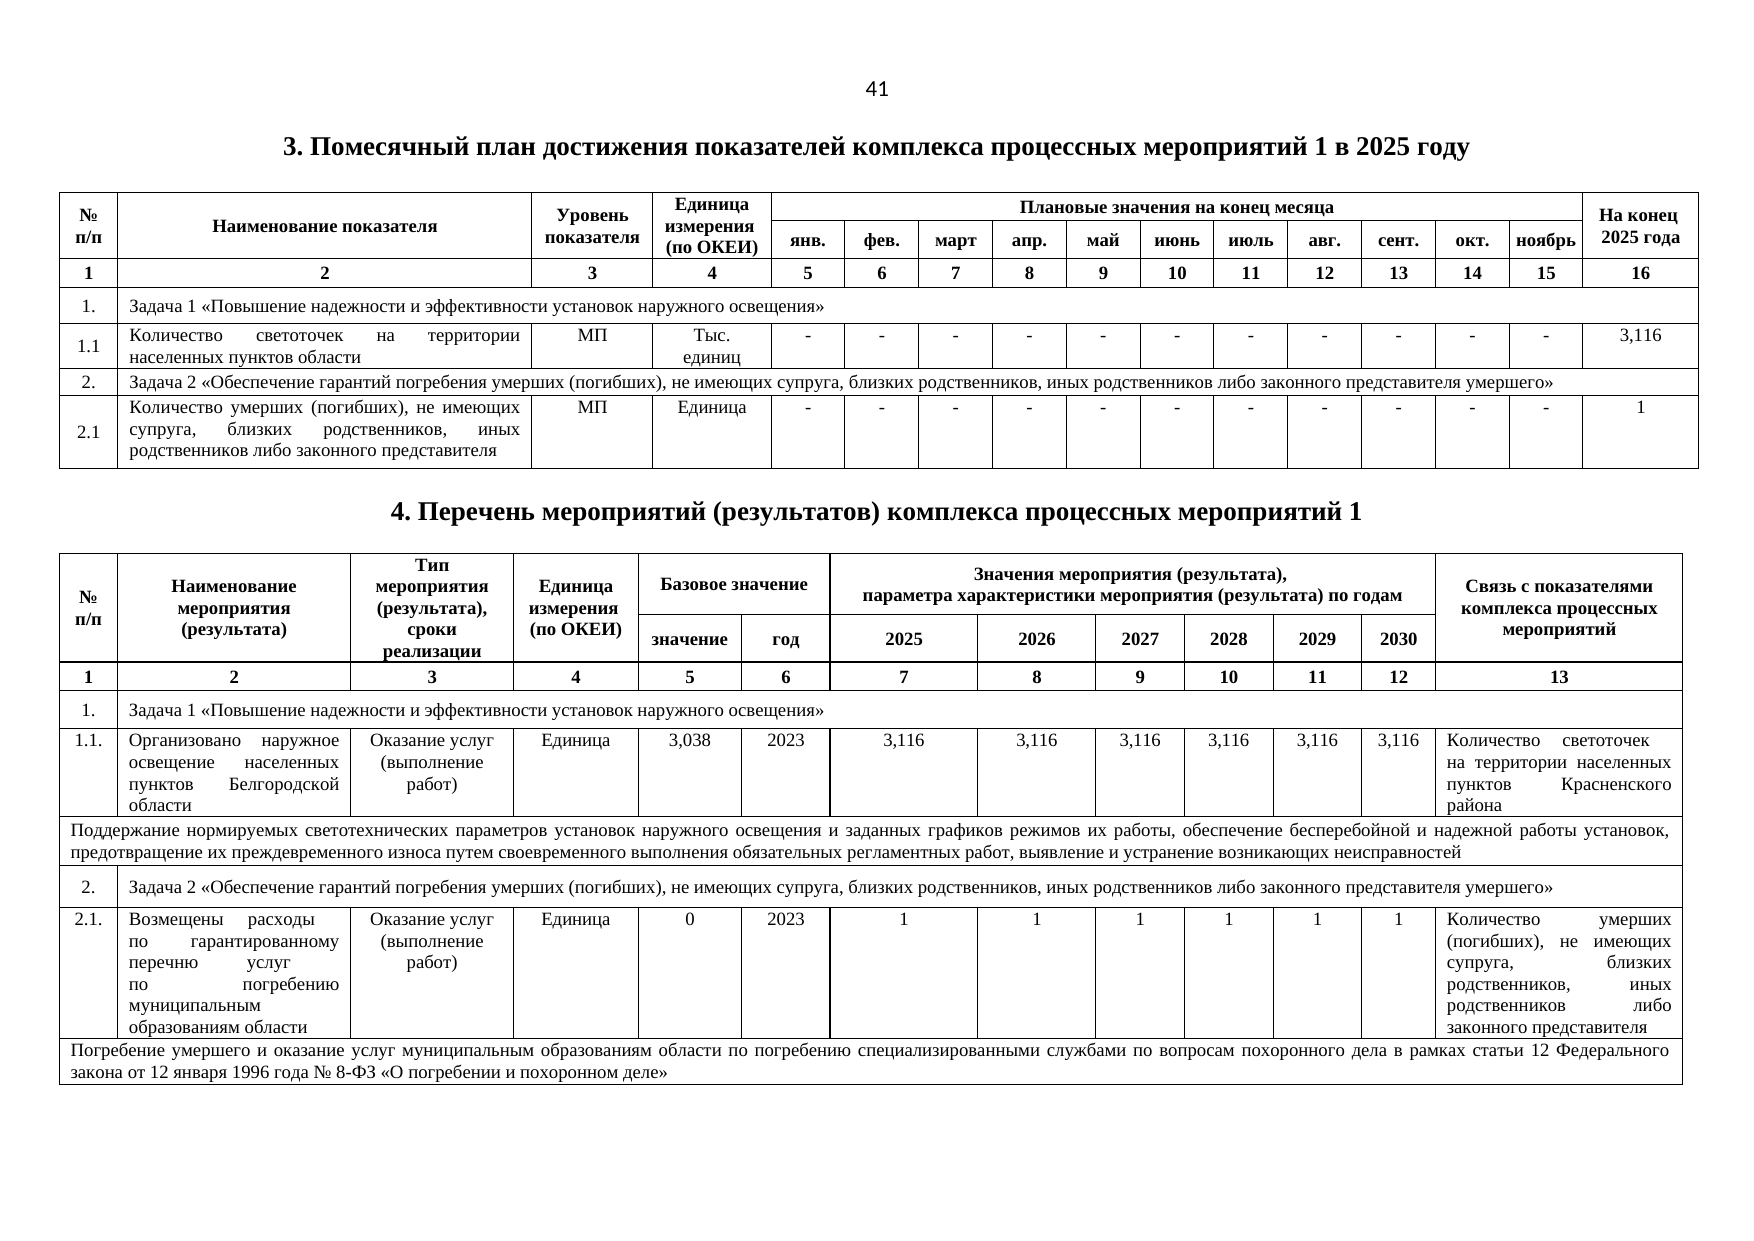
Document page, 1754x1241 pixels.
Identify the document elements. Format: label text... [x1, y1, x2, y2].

table_cell 3,116 [831, 729, 977, 816]
table_cell 4 [653, 259, 771, 287]
table_cell 11 [1214, 259, 1287, 287]
table_cell 2.1 [60, 396, 117, 468]
table_cell - [1288, 396, 1361, 468]
table_cell - [1141, 324, 1213, 368]
table_cell 3,116 [1274, 729, 1361, 816]
table_cell июнь [1141, 221, 1213, 258]
table_cell 3,116 [1185, 729, 1273, 816]
table_cell 2026 [978, 615, 1095, 661]
table_cell - [1214, 324, 1287, 368]
table_cell 2023 [742, 729, 829, 816]
table_header Плановые значения на конец месяца [772, 193, 1582, 220]
table_cell МП [532, 396, 652, 468]
table_cell - [772, 396, 844, 468]
table_cell - [1141, 396, 1213, 468]
table_cell 1 [1274, 908, 1361, 1037]
table_cell окт. [1436, 221, 1509, 258]
table_cell 1 [1362, 908, 1435, 1037]
table_cell Поддержание нормируемых светотехнических параметров установок наружного освещения и заданных графиков режимов их работы, обеспечение бесперебойной и надежной работы установок, предотвращение их преждевременного износа путем своевременного выполнения обязательных регламентных работ, выявление и устранение возникающих неисправностей [60, 817, 1682, 865]
table_cell Количество умерших (погибших), не имеющих супруга, близких родственников, иных родственников либо законного представителя [118, 396, 531, 468]
table_header Базовое значение [639, 554, 829, 614]
table_cell 2030 [1362, 615, 1435, 661]
table_cell 13 [1362, 259, 1435, 287]
table_cell 11 [1274, 663, 1361, 690]
table_cell 15 [1510, 259, 1582, 287]
table_cell 4 [514, 663, 638, 690]
table_cell - [1214, 396, 1287, 468]
table_cell 2027 [1096, 615, 1184, 661]
table_cell - [1288, 324, 1361, 368]
table_cell 12 [1288, 259, 1361, 287]
table_cell Задача 2 «Обеспечение гарантий погребения умерших (погибших), не имеющих супруга, близких родственников, иных родственников либо законного представителя умершего» [118, 369, 1698, 395]
table_header Связь с показателями комплекса процессных мероприятий [1436, 554, 1682, 661]
table_cell - [1510, 324, 1582, 368]
table_cell - [1362, 324, 1435, 368]
table_cell - [845, 324, 918, 368]
table_header На конец 2025 года [1583, 193, 1698, 258]
table_header Значения мероприятия (результата), параметра характеристики мероприятия (результата) по годам [831, 554, 1435, 614]
table_cell - [1362, 396, 1435, 468]
table_cell Оказание услуг (выполнение работ) [351, 908, 513, 1037]
table_cell июль [1214, 221, 1287, 258]
table_cell 8 [993, 259, 1066, 287]
table_cell Единица [653, 396, 771, 468]
table_cell 5 [772, 259, 844, 287]
table_cell - [1436, 324, 1509, 368]
table_cell авг. [1288, 221, 1361, 258]
table_cell 1 [1185, 908, 1273, 1037]
table_cell Погребение умершего и оказание услуг муниципальным образованиям области по погребению специализированными службами по вопросам похоронного дела в рамках статьи 12 Федерального закона от 12 января 1996 года № 8-ФЗ «О погребении и похоронном деле» [60, 1039, 1682, 1083]
table_cell - [919, 324, 992, 368]
table_header № п/п [60, 554, 117, 661]
table_cell - [993, 396, 1066, 468]
table_cell сент. [1362, 221, 1435, 258]
table_header Уровень показателя [532, 193, 652, 258]
table_cell Единица [514, 908, 638, 1037]
table_cell апр. [993, 221, 1066, 258]
table_cell 1 [1096, 908, 1184, 1037]
table_cell Организовано наружное освещение населенных пунктов Белгородской области [118, 729, 350, 816]
table_cell Тыс. единиц [653, 324, 771, 368]
table_cell 1 [978, 908, 1095, 1037]
table_cell Задача 2 «Обеспечение гарантий погребения умерших (погибших), не имеющих супруга, близких родственников, иных родственников либо законного представителя умершего» [118, 866, 1682, 907]
table_cell 10 [1185, 663, 1273, 690]
table_cell 2.1. [60, 908, 117, 1037]
table_cell Задача 1 «Повышение надежности и эффективности установок наружного освещения» [118, 288, 1698, 323]
table_header Тип мероприятия (результата), сроки реализации [351, 554, 513, 661]
table_header Единица измерения (по ОКЕИ) [514, 554, 638, 661]
table_cell 3 [351, 663, 513, 690]
table_cell 12 [1362, 663, 1435, 690]
table_cell Количество светоточек на территории населенных пунктов Красненского района [1436, 729, 1682, 816]
table_cell 0 [639, 908, 741, 1037]
table_header Наименование мероприятия (результата) [118, 554, 350, 661]
table_cell Количество светоточек на территории населенных пунктов области [118, 324, 531, 368]
table_cell Возмещены расходы по гарантированному перечню услуг по погребению муниципальным образованиям области [118, 908, 350, 1037]
table_cell Оказание услуг (выполнение работ) [351, 729, 513, 816]
table_cell 3,038 [639, 729, 741, 816]
table_cell март [919, 221, 992, 258]
table_cell 7 [919, 259, 992, 287]
table_cell 3,116 [1583, 324, 1698, 368]
table_cell 14 [1436, 259, 1509, 287]
table_cell - [993, 324, 1066, 368]
table_cell ноябрь [1510, 221, 1582, 258]
table_cell Количество умерших (погибших), не имеющих супруга, близких родственников, иных родственников либо законного представителя [1436, 908, 1682, 1037]
table_cell Задача 1 «Повышение надежности и эффективности установок наружного освещения» [118, 691, 1682, 728]
table_header Единица измерения (по ОКЕИ) [653, 193, 771, 258]
table_cell 8 [978, 663, 1095, 690]
table_cell 1 [831, 908, 977, 1037]
table_cell 6 [742, 663, 829, 690]
table_cell Единица [514, 729, 638, 816]
table_cell - [772, 324, 844, 368]
table_cell 10 [1141, 259, 1213, 287]
table_cell - [1436, 396, 1509, 468]
table_cell - [1067, 324, 1140, 368]
table_cell 2. [60, 866, 117, 907]
table_cell 3 [532, 259, 652, 287]
table_cell 2. [60, 369, 117, 395]
table_cell фев. [845, 221, 918, 258]
table_cell - [845, 396, 918, 468]
table_cell 1.1 [60, 324, 117, 368]
table_cell 6 [845, 259, 918, 287]
table_cell 3,116 [1362, 729, 1435, 816]
table_cell 1 [1583, 396, 1698, 468]
table_cell 9 [1096, 663, 1184, 690]
table_cell 3,116 [978, 729, 1095, 816]
text 4. Перечень мероприятий (результатов) комплекса процессных мероприятий 1 [59, 495, 1695, 526]
table_cell 3,116 [1096, 729, 1184, 816]
table_cell янв. [772, 221, 844, 258]
table_cell - [1067, 396, 1140, 468]
table_cell МП [532, 324, 652, 368]
table_header № п/п [60, 193, 117, 258]
table_cell 2025 [831, 615, 977, 661]
table_cell 2028 [1185, 615, 1273, 661]
table_cell - [919, 396, 992, 468]
table_cell 1 [60, 663, 117, 690]
table_cell 1.1. [60, 729, 117, 816]
table_cell год [742, 615, 829, 661]
table_cell 2 [118, 663, 350, 690]
table_cell 1. [60, 691, 117, 728]
table_cell 9 [1067, 259, 1140, 287]
table_cell 1. [60, 288, 117, 323]
table_cell май [1067, 221, 1140, 258]
table_cell 1 [60, 259, 117, 287]
table_cell - [1510, 396, 1582, 468]
table_cell 16 [1583, 259, 1698, 287]
text 3. Помесячный план достижения показателей комплекса процессных мероприятий 1 в 2025 году [59, 130, 1695, 161]
table_cell 2023 [742, 908, 829, 1037]
table_cell 5 [639, 663, 741, 690]
table_cell 7 [831, 663, 977, 690]
table_header Наименование показателя [118, 193, 531, 258]
table_cell 2029 [1274, 615, 1361, 661]
table_cell 2 [118, 259, 531, 287]
table_cell 13 [1436, 663, 1682, 690]
table_cell значение [639, 615, 741, 661]
